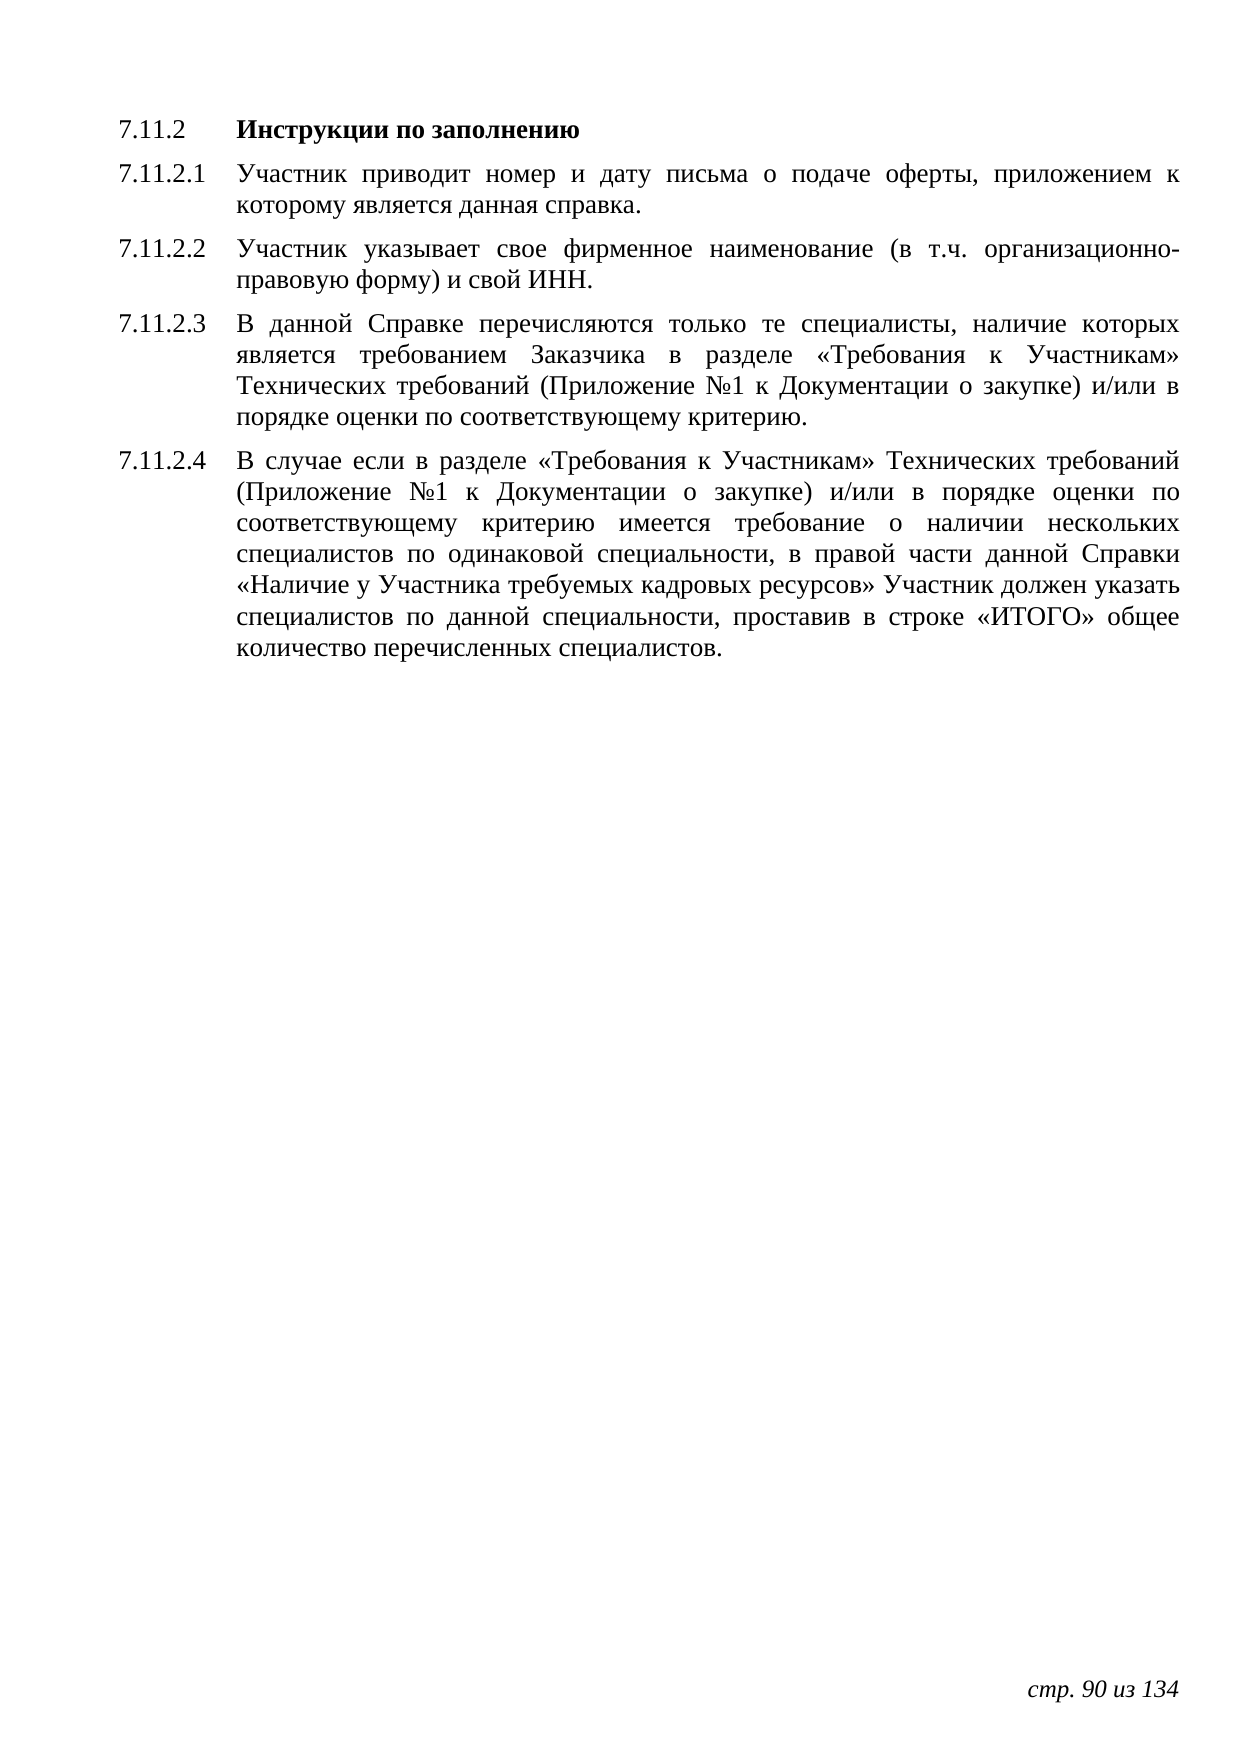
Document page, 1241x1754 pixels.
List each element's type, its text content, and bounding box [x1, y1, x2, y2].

text Участник указывает свое фирменное наименование (в т.ч. организационно-правовую форму) и свой ИНН. [118, 232, 1181, 294]
text В случае если в разделе «Требования к Участникам» Технических требований (Приложение №1 к Документации о закупке) и/или в порядке оценки по соответствующему критерию имеется требование о наличии нескольких специалистов по одинаковой специальности, в правой части данной Справки «Наличие у Участника требуемых кадровых ресурсов» Участник должен указать специалистов по данной специальности, проставив в строке «ИТОГО» общее количество перечисленных специалистов. [118, 444, 1181, 662]
text Инструкции по заполнению [118, 114, 1181, 145]
text Участник приводит номер и дату письма о подаче оферты, приложением к которому является данная справка. [118, 157, 1181, 219]
text В данной Справке перечисляются только те специалисты, наличие которых является требованием Заказчика в разделе «Требования к Участникам» Технических требований (Приложение №1 к Документации о закупке) и/или в порядке оценки по соответствующему критерию. [118, 307, 1181, 431]
